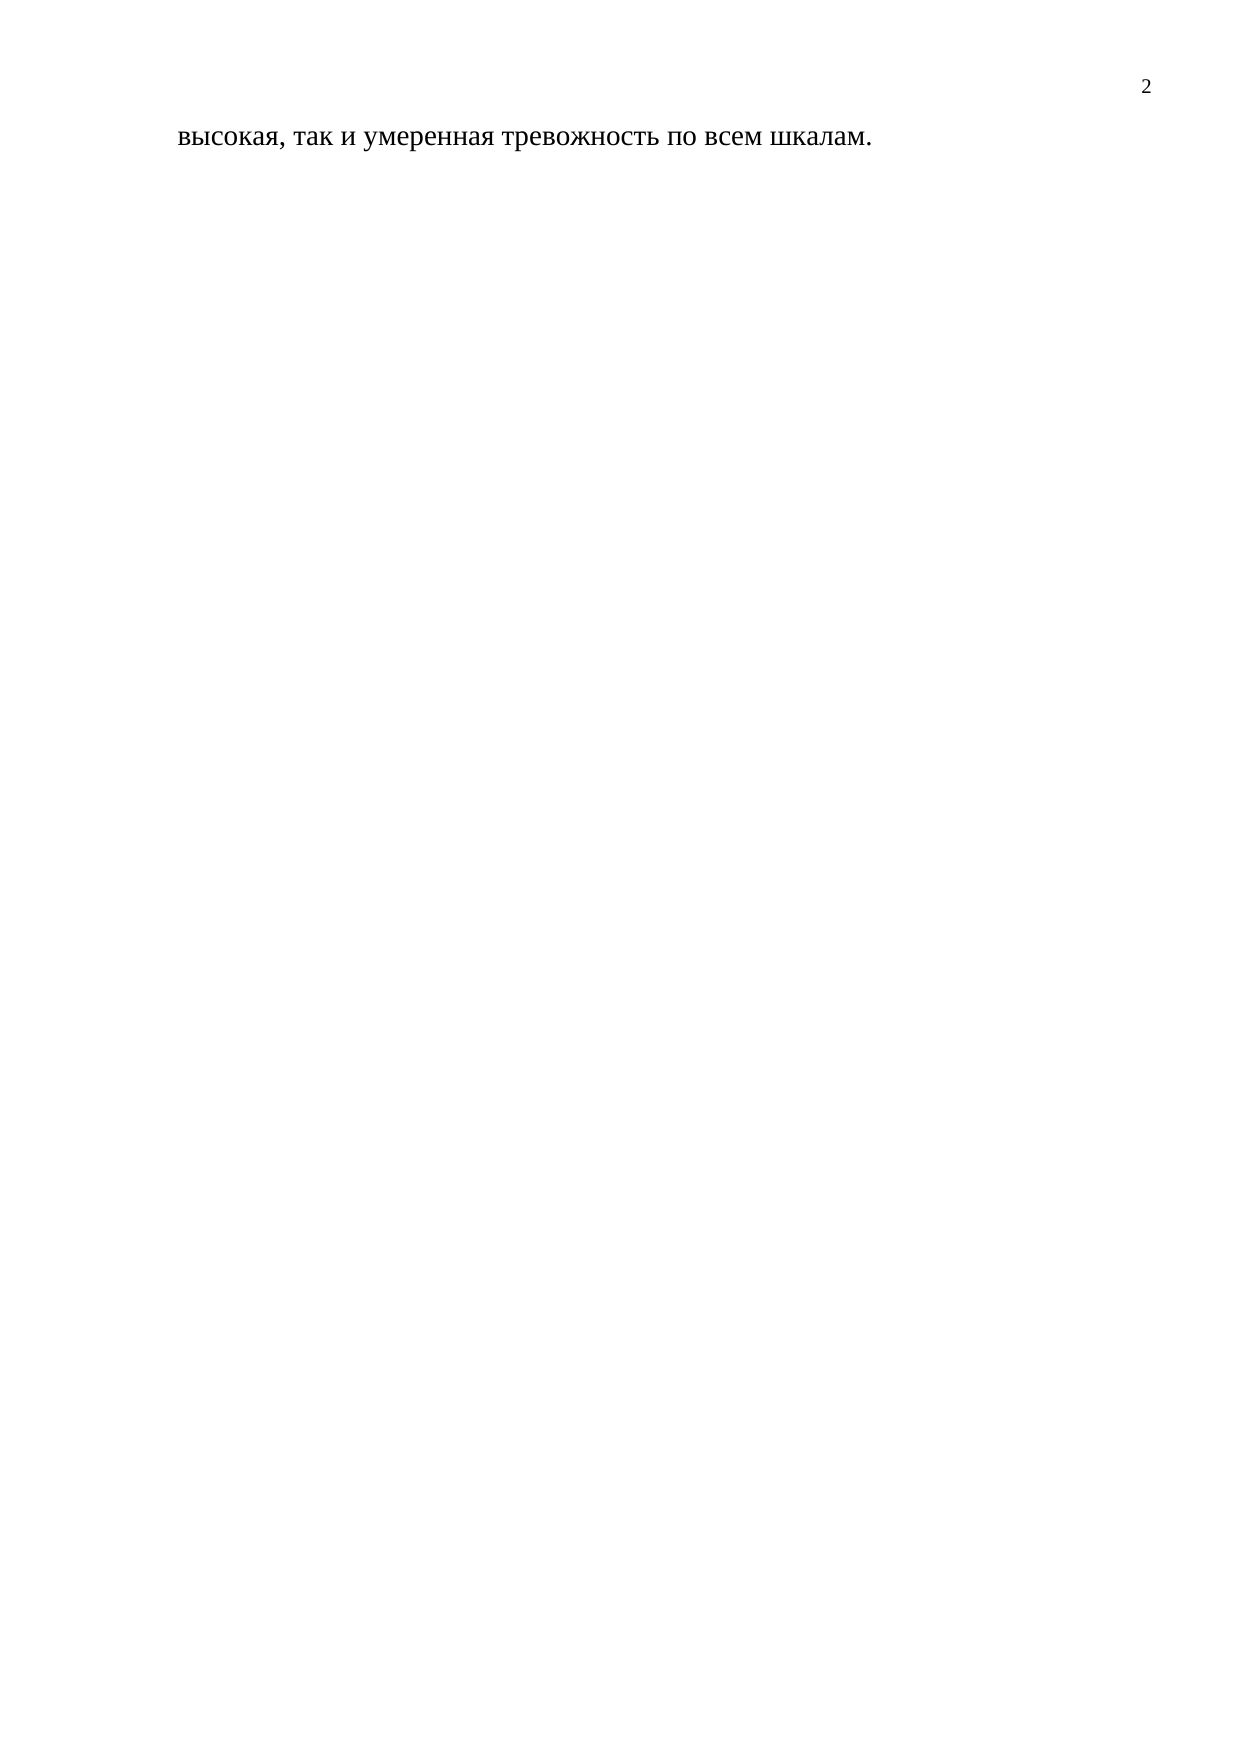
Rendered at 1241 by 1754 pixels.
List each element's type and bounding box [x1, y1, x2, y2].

text [177, 118, 1152, 152]
